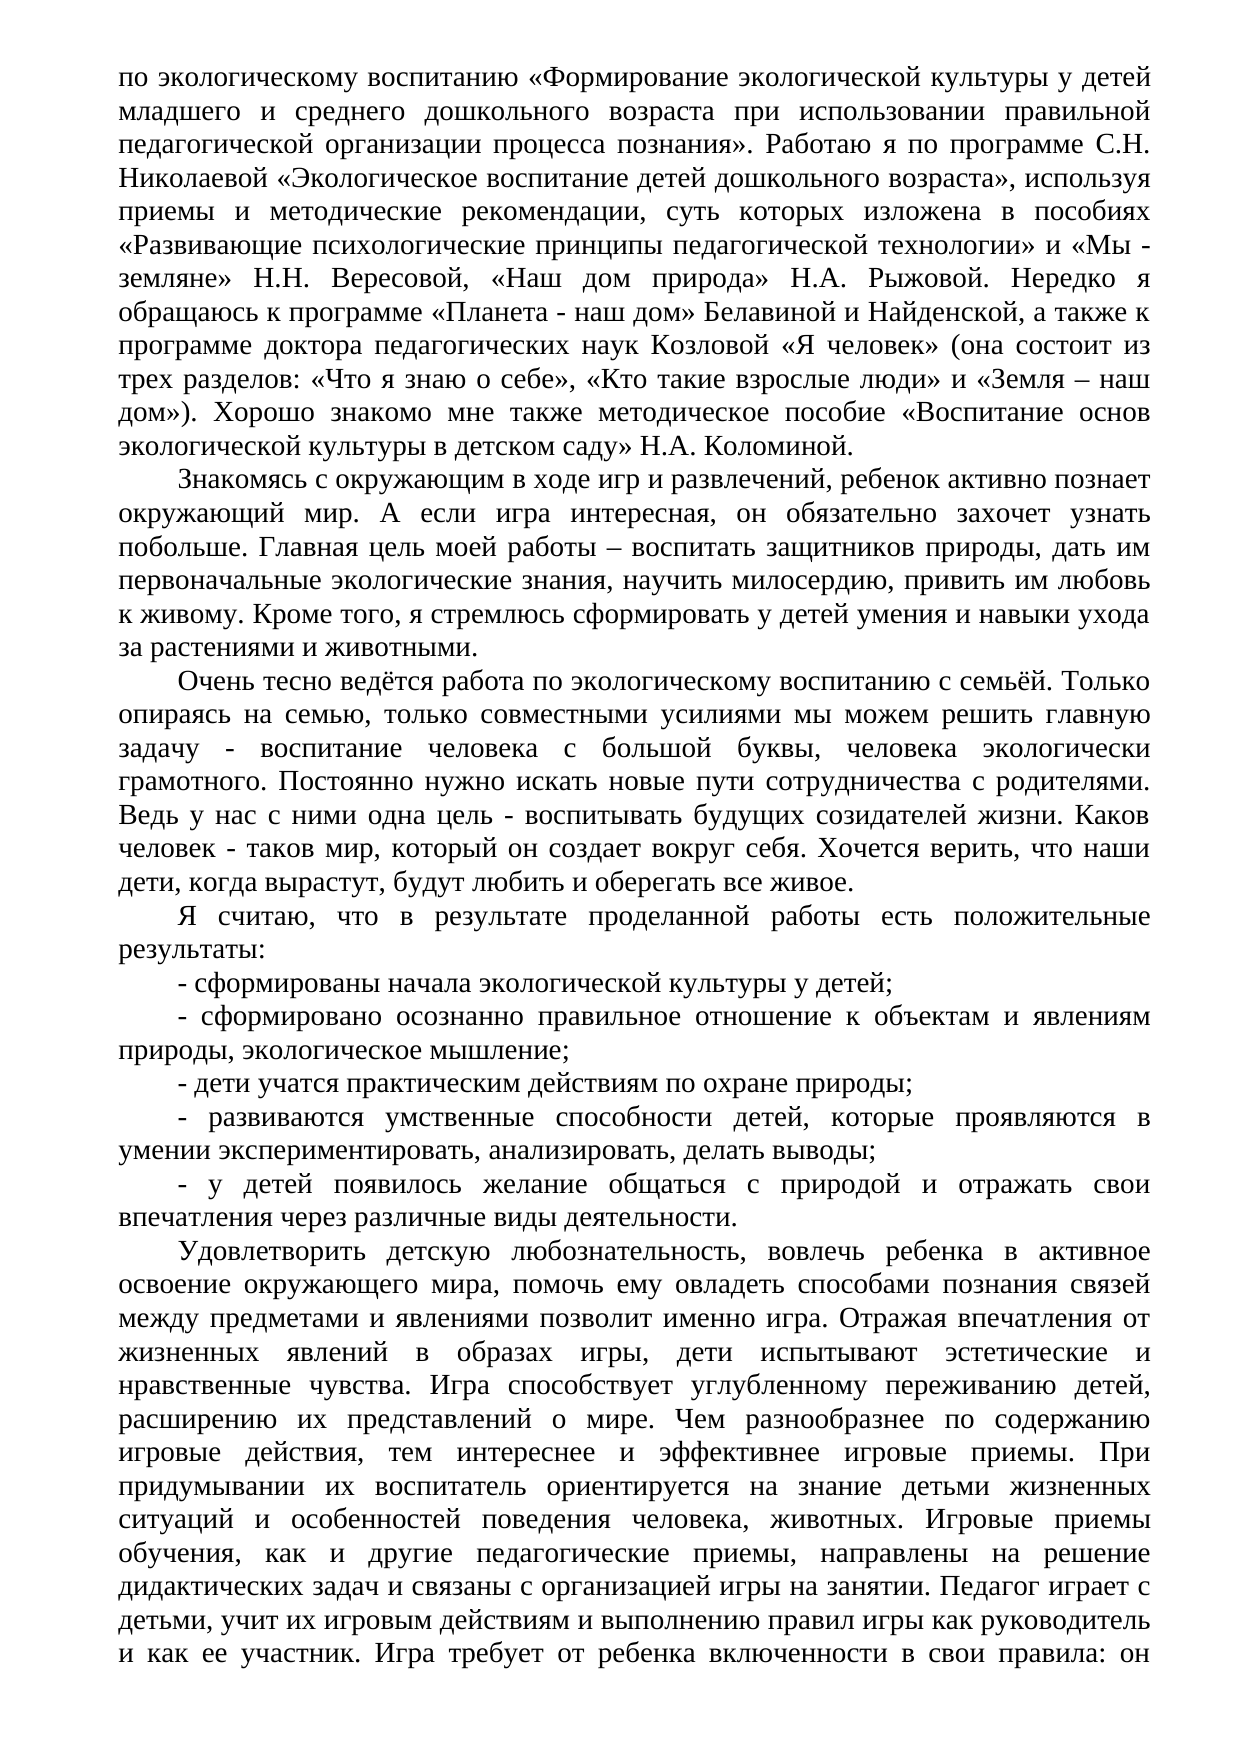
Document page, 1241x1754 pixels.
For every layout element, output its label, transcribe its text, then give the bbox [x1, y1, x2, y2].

text - дети учатся практическим действиям по охране природы; [118, 1065, 1152, 1099]
text Очень тесно ведётся работа по экологическому воспитанию с семьёй. Только опираясь на семью, только совместными усилиями мы можем решить главную задачу - воспитание человека с большой буквы, человека экологически грамотного. Постоянно нужно искать новые пути сотрудничества с родителями. Ведь у нас с ними одна цель - воспитывать будущих созидателей жизни. Каков человек - таков мир, который он создает вокруг себя. Хочется верить, что наши дети, когда вырастут, будут любить и оберегать все живое. [118, 663, 1152, 898]
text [118, 1233, 1152, 1669]
text - сформировано осознанно правильное отношение к объектам и явлениям природы, экологическое мышление; [118, 998, 1152, 1065]
text Я считаю, что в результате проделанной работы есть положительные результаты: [118, 898, 1152, 965]
text Знакомясь с окружающим в ходе игр и развлечений, ребенок активно познает окружающий мир. А если игра интересная, он обязательно захочет узнать побольше. Главная цель моей работы – воспитать защитников природы, дать им первоначальные экологические знания, научить милосердию, привить им любовь к живому. Кроме того, я стремлюсь сформировать у детей умения и навыки ухода за растениями и животными. [118, 462, 1152, 663]
text - развиваются умственные способности детей, которые проявляются в умении экспериментировать, анализировать, делать выводы; [118, 1099, 1152, 1166]
text - у детей появилось желание общаться с природой и отражать свои впечатления через различные виды деятельности. [118, 1166, 1152, 1233]
text - сформированы начала экологической культуры у детей; [118, 965, 1152, 998]
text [118, 59, 1152, 462]
